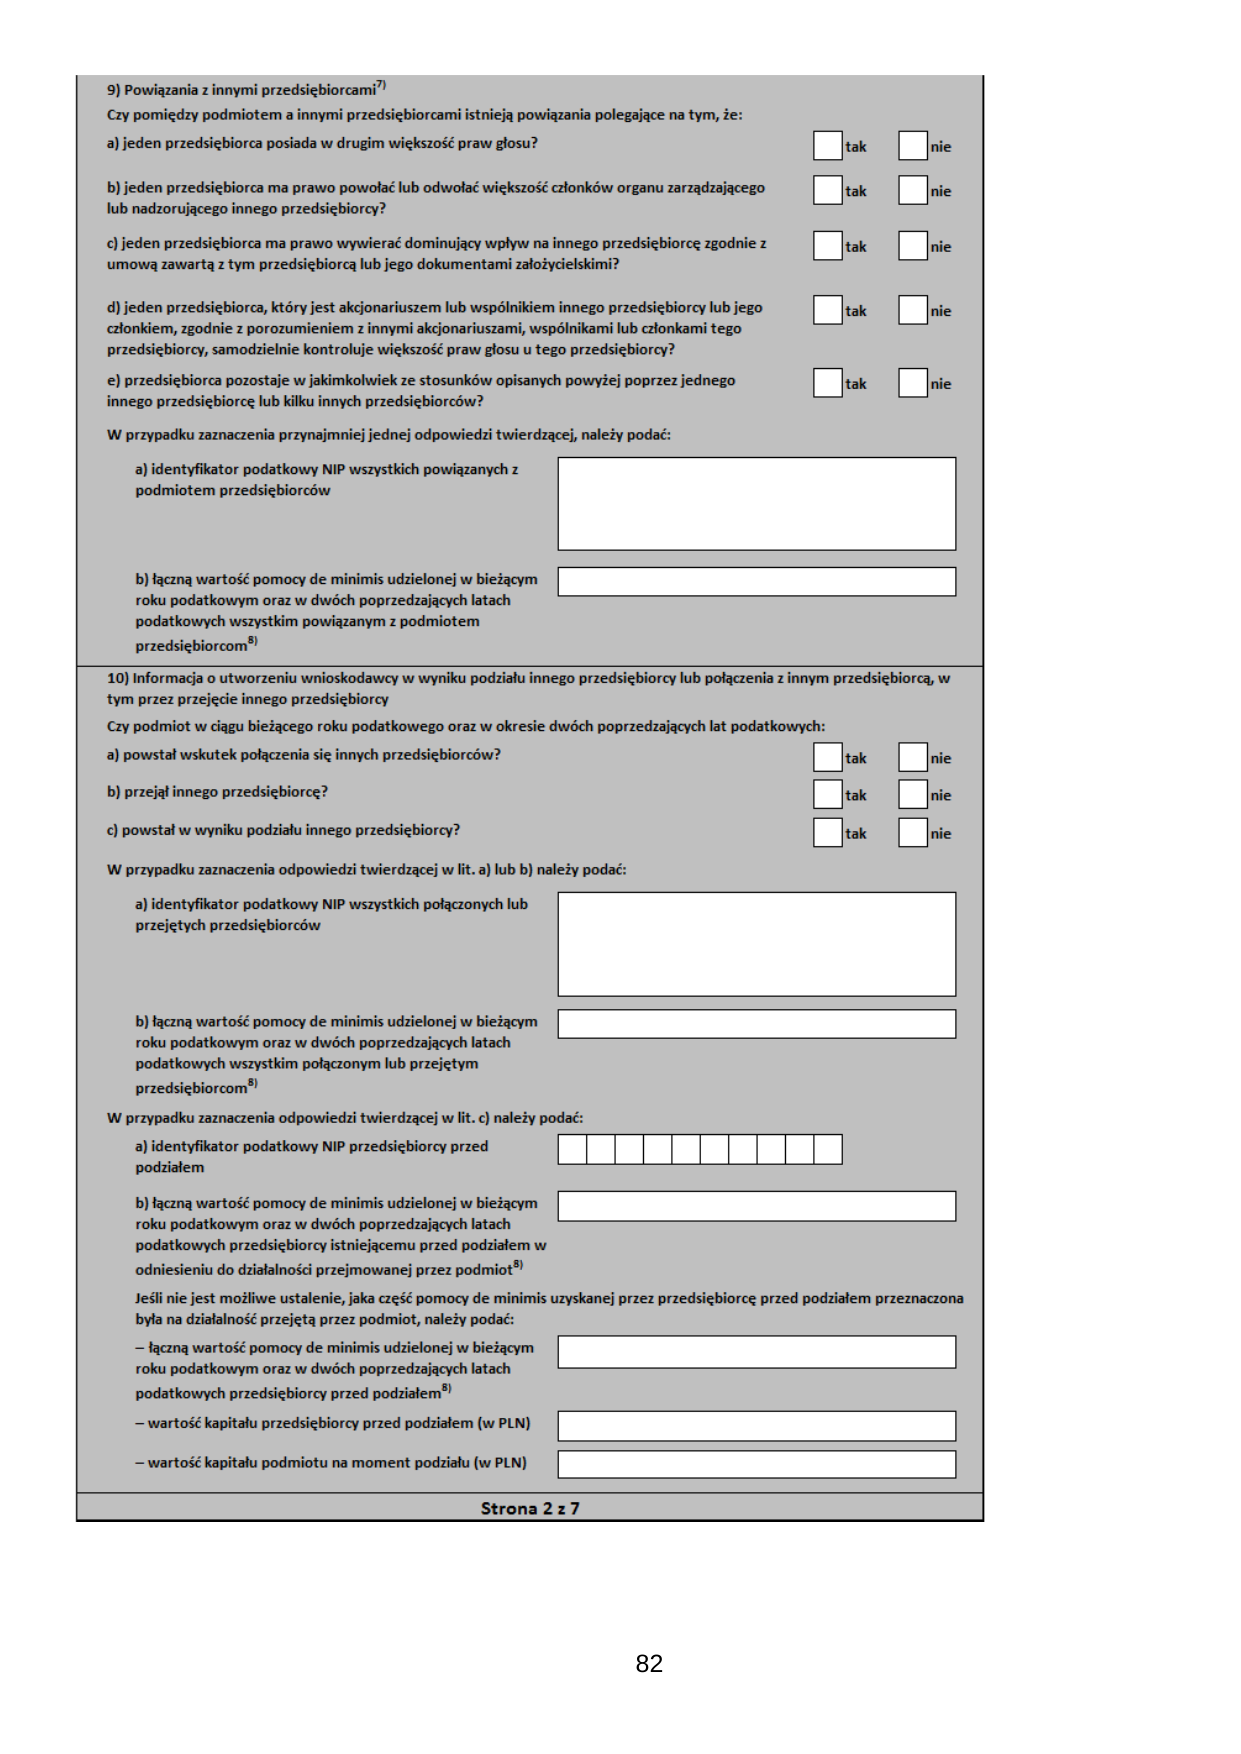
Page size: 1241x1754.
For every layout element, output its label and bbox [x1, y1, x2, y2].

picture [75, 75, 985, 1522]
